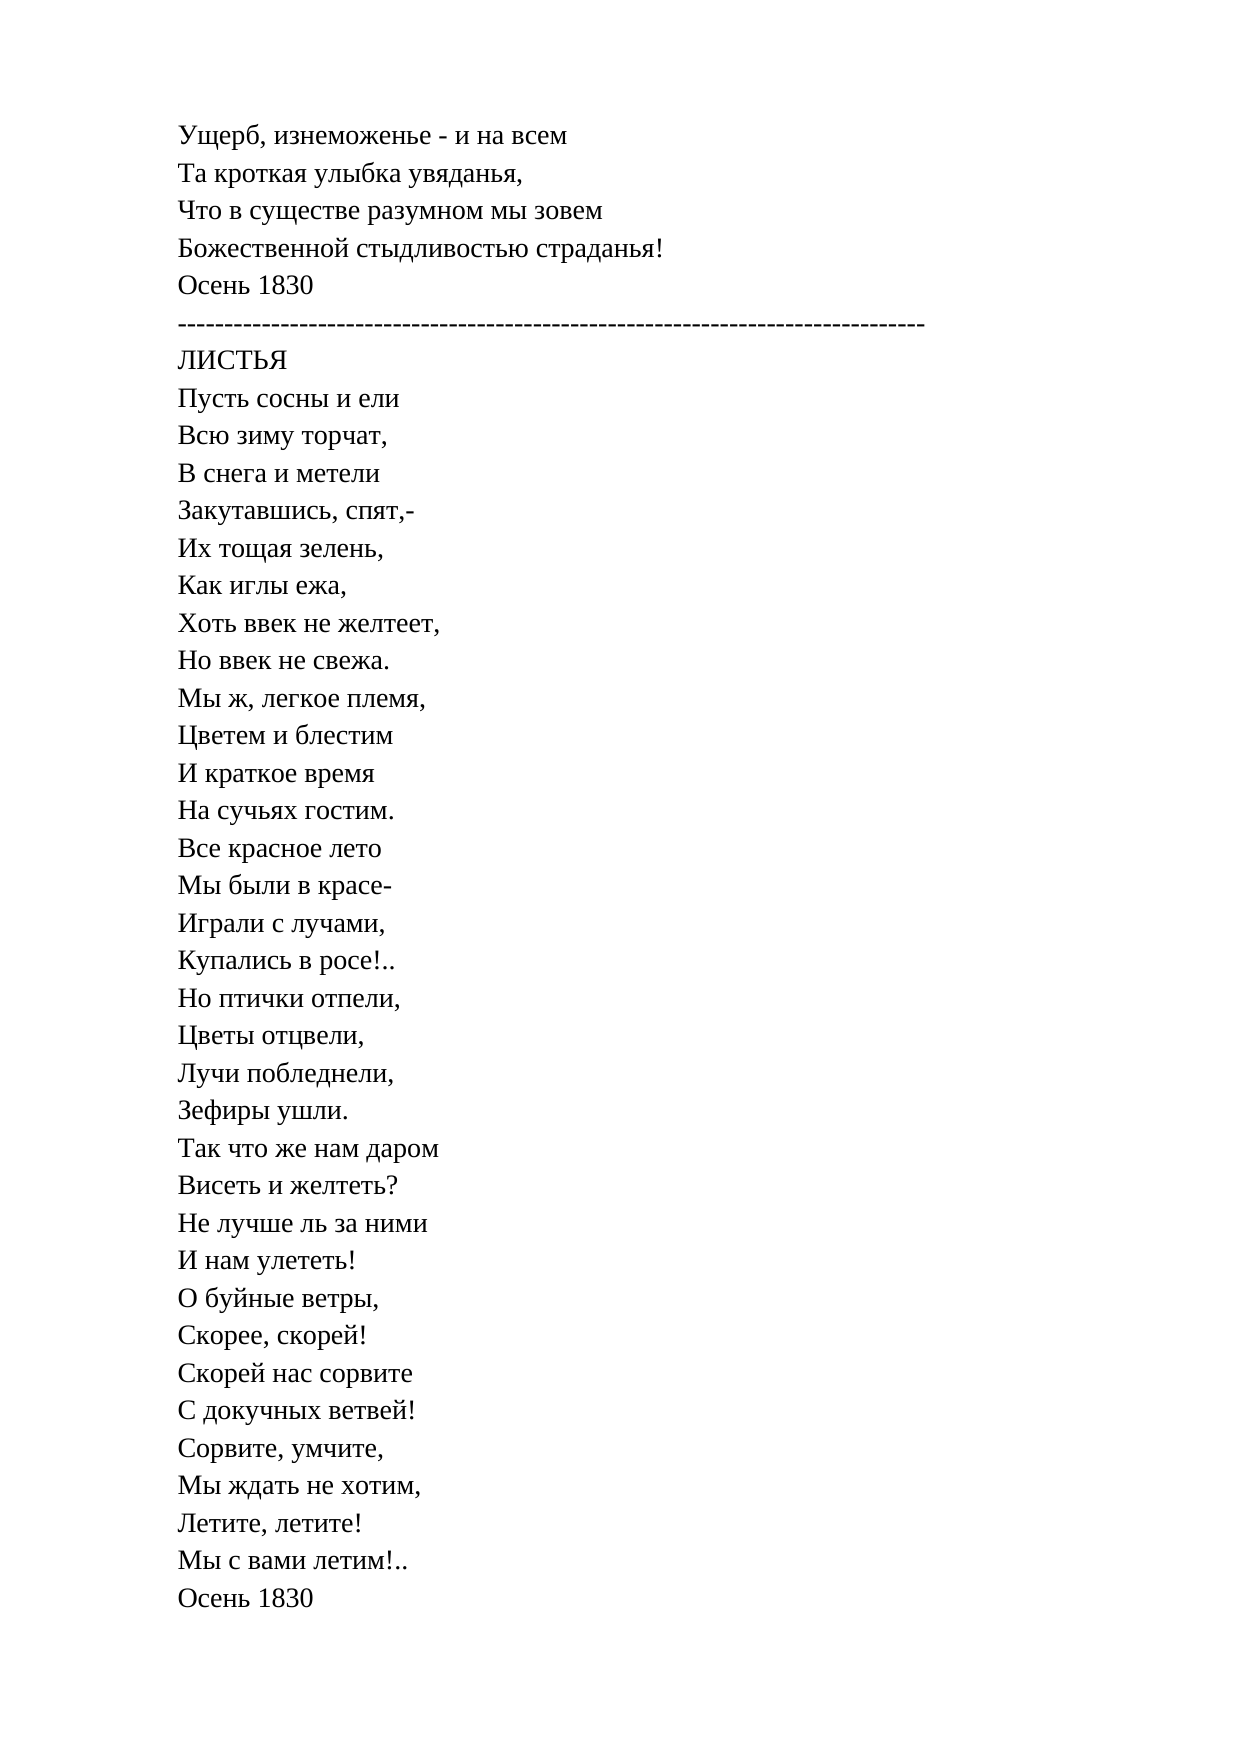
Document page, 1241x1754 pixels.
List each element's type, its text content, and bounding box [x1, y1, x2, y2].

text Мы были в красе- [177, 868, 1152, 901]
text Все красное лето [177, 831, 1152, 863]
text Летите, летите! [177, 1506, 1152, 1538]
text Ущерб, изнеможенье - и на всем [177, 118, 1152, 151]
text Осень 1830 [177, 268, 1152, 301]
text Хоть ввек не желтеет, [177, 606, 1152, 638]
text -------------------------------------------------------------------------------- [177, 306, 1152, 338]
text Скорее, скорей! [177, 1318, 1152, 1351]
text Лучи побледнели, [177, 1056, 1152, 1088]
text Купались в poce!.. [177, 943, 1152, 976]
text Сорвите, умчите, [177, 1431, 1152, 1463]
text Цветы отцвели, [177, 1018, 1152, 1051]
text Мы ждать не хотим, [177, 1468, 1152, 1501]
text Скорей нас сорвите [177, 1356, 1152, 1388]
text Не лучше ль за ними [177, 1206, 1152, 1238]
text Цветем и блестим [177, 718, 1152, 751]
text ЛИСТЬЯ [177, 343, 1152, 376]
text Всю зиму торчат, [177, 418, 1152, 451]
text С докучных ветвей! [177, 1393, 1152, 1426]
text Играли с лучами, [177, 906, 1152, 938]
text Осень 1830 [177, 1581, 1152, 1613]
text Закутавшись, спят,- [177, 493, 1152, 526]
text Мы ж, легкое племя, [177, 681, 1152, 713]
text В снега и метели [177, 456, 1152, 488]
text Та кроткая улыбка увяданья, [177, 156, 1152, 188]
text Зефиры ушли. [177, 1093, 1152, 1126]
text Божественной стыдливостью страданья! [177, 231, 1152, 263]
text Что в существе разумном мы зовем [177, 193, 1152, 226]
text Пусть сосны и ели [177, 381, 1152, 413]
text О буйные ветры, [177, 1281, 1152, 1313]
text И нам улететь! [177, 1243, 1152, 1276]
text Но птички отпели, [177, 981, 1152, 1013]
text Висеть и желтеть? [177, 1168, 1152, 1201]
text Мы с вами летим!.. [177, 1543, 1152, 1576]
text Как иглы ежа, [177, 568, 1152, 601]
text И краткое время [177, 756, 1152, 788]
text Но ввек не свежа. [177, 643, 1152, 676]
text Так что же нам даром [177, 1131, 1152, 1163]
text Их тощая зелень, [177, 531, 1152, 563]
text На сучьях гостим. [177, 793, 1152, 826]
